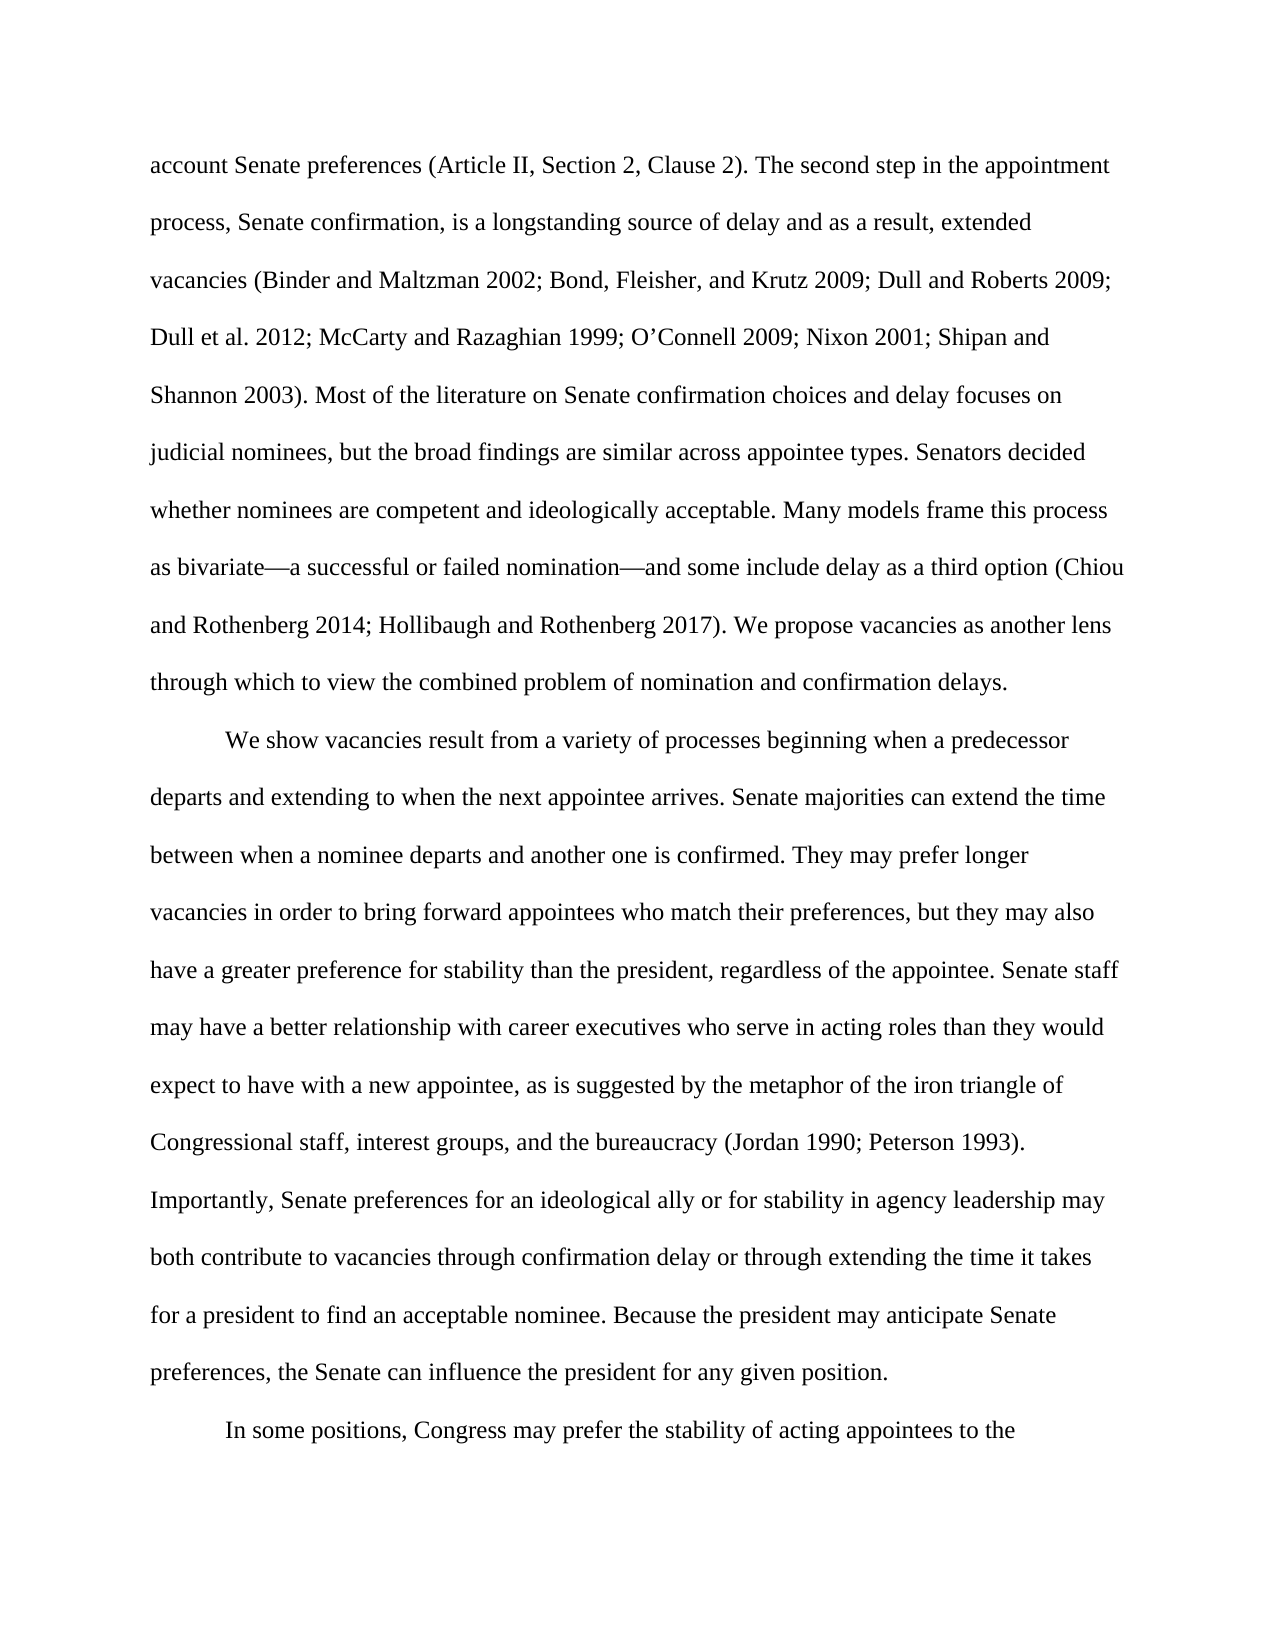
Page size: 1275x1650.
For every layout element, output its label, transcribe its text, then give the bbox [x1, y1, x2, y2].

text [150, 1415, 1125, 1444]
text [150, 150, 1125, 696]
text We show vacancies result from a variety of processes beginning when a predecessor departs and extending to when the next appointee arrives. Senate majorities can extend the time between when a nominee departs and another one is confirmed. They may prefer longer vacancies in order to bring forward appointees who match their preferences, but they may also have a greater preference for stability than the president, regardless of the appointee. Senate staff may have a better relationship with career executives who serve in acting roles than they would expect to have with a new appointee, as is suggested by the metaphor of the iron triangle of Congressional staff, interest groups, and the bureaucracy (Jordan 1990; Peterson 1993). Importantly, Senate preferences for an ideological ally or for stability in agency leadership may both contribute to vacancies through confirmation delay or through extending the time it takes for a president to find an acceptable nominee. Because the president may anticipate Senate preferences, the Senate can influence the president for any given position. [150, 725, 1125, 1386]
